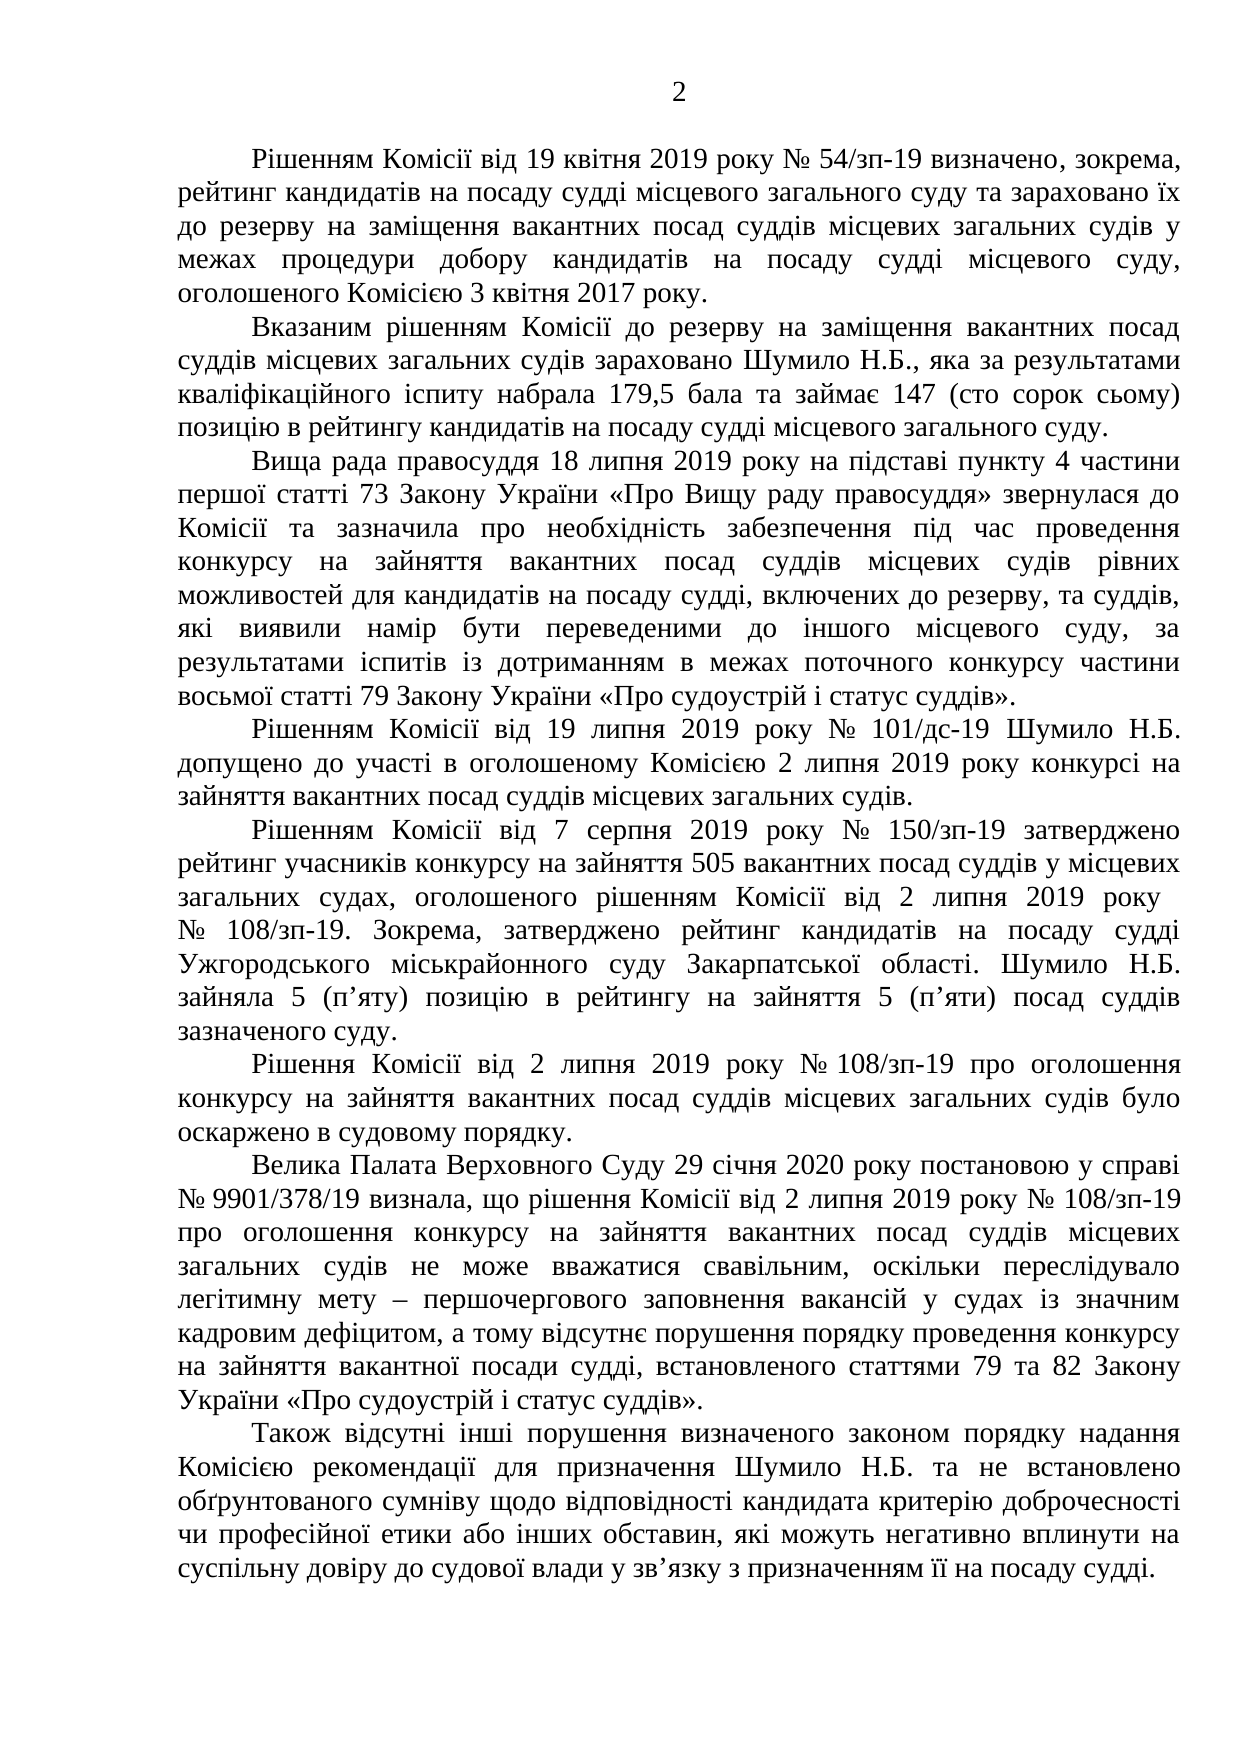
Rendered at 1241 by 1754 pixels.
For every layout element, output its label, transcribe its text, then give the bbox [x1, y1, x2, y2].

text Вища рада правосуддя 18 липня 2019 року на підставі пункту 4 частини першої статті 73 Закону України «Про Вищу раду правосуддя» звернулася до Комісії та зазначила про необхідність забезпечення під час проведення конкурсу на зайняття вакантних посад суддів місцевих судів рівних можливостей для кандидатів на посаду судді, включених до резерву, та суддів, які виявили намір бути переведеними до іншого місцевого суду, за результатами іспитів із дотриманням в межах поточного конкурсу частини восьмої статті 79 Закону України «Про судоустрій і статус суддів». [177, 443, 1181, 711]
text Велика Палата Верховного Суду 29 січня 2020 року постановою у справі № 9901/378/19 визнала, що рішення Комісії від 2 липня 2019 року № 108/зп-19 про оголошення конкурсу на зайняття вакантних посад суддів місцевих загальних судів не може вважатися свавільним, оскільки переслідувало легітимну мету – першочергового заповнення вакансій у судах із значним кадровим дефіцитом, а тому відсутнє порушення порядку проведення конкурсу на зайняття вакантної посади судді, встановленого статтями 79 та 82 Закону України «Про судоустрій і статус суддів». [177, 1147, 1181, 1416]
text Рішенням Комісії від 19 квітня 2019 року № 54/зп-19 визначено, зокрема, рейтинг кандидатів на посаду судді місцевого загального суду та зараховано їх до резерву на заміщення вакантних посад суддів місцевих загальних судів у межах процедури добору кандидатів на посаду судді місцевого суду, оголошеного Комісією 3 квітня 2017 року. [177, 141, 1181, 309]
text Рішенням Комісії від 7 серпня 2019 року № 150/зп-19 затверджено рейтинг учасників конкурсу на зайняття 505 вакантних посад суддів у місцевих загальних судах, оголошеного рішенням Комісії від 2 липня 2019 року № 108/зп-19. Зокрема, затверджено рейтинг кандидатів на посаду судді Ужгородського міськрайонного суду Закарпатської області. Шумило Н.Б. зайняла 5 (п’яту) позицію в рейтингу на зайняття 5 (п’яти) посад суддів зазначеного суду. [177, 812, 1181, 1047]
text Рішенням Комісії від 19 липня 2019 року № 101/дс-19 Шумило Н.Б. допущено до участі в оголошеному Комісією 2 липня 2019 року конкурсі на зайняття вакантних посад суддів місцевих загальних судів. [177, 711, 1181, 812]
text Рішення Комісії від 2 липня 2019 року № 108/зп-19 про оголошення конкурсу на зайняття вакантних посад суддів місцевих загальних судів було оскаржено в судовому порядку. [177, 1047, 1181, 1147]
text Також відсутні інші порушення визначеного законом порядку надання Комісією рекомендації для призначення Шумило Н.Б. та не встановлено обґрунтованого сумніву щодо відповідності кандидата критерію доброчесності чи професійної етики або інших обставин, які можуть негативно вплинути на суспільну довіру до судової влади у зв’язку з призначенням її на посаду судді. [177, 1416, 1181, 1583]
text Вказаним рішенням Комісії до резерву на заміщення вакантних посад суддів місцевих загальних судів зараховано Шумило Н.Б., яка за результатами кваліфікаційного іспиту набрала 179,5 бала та займає 147 (сто сорок сьому) позицію в рейтингу кандидатів на посаду судді місцевого загального суду. [177, 309, 1181, 443]
